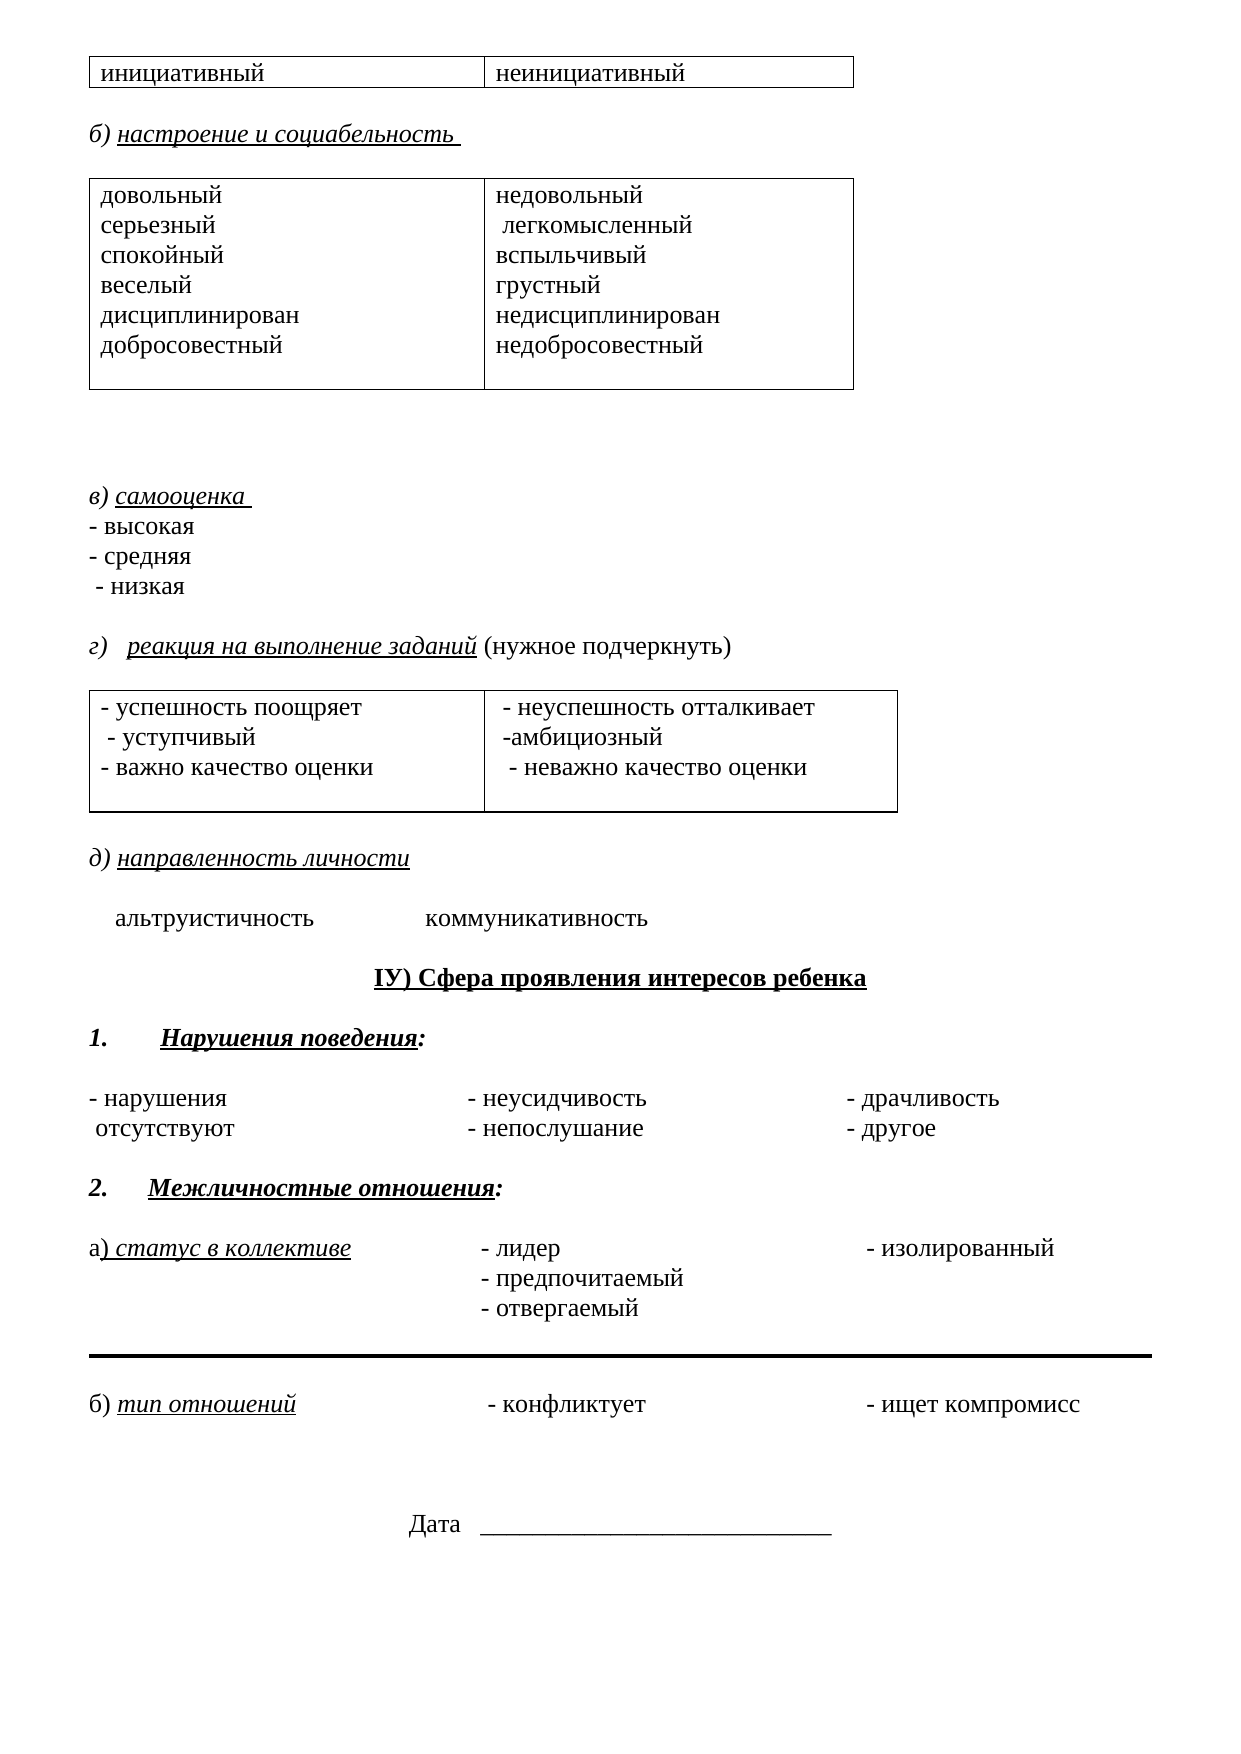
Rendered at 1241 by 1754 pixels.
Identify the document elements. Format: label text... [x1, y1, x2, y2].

text в) самооценка [89, 480, 583, 510]
table_header недовольный легкомысленный вспыльчивый грустный недисциплинирован недобросовестный [485, 179, 853, 389]
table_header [90, 57, 484, 87]
text - лидер [467, 1232, 773, 1262]
text Дата ___________________________ [89, 1508, 1152, 1538]
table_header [485, 57, 853, 87]
text а) статус в коллективе [89, 1232, 394, 1262]
text - ищет компромисс [846, 1388, 1152, 1418]
text отсутствуют [89, 1112, 394, 1142]
text - высокая [89, 510, 1152, 540]
text - неусидчивость [467, 1082, 773, 1112]
text - изолированный [846, 1232, 1152, 1262]
text - предпочитаемый [467, 1262, 773, 1292]
text - непослушание [467, 1112, 773, 1142]
text альтруистичность коммуникативность [89, 902, 1152, 932]
table_header - неуспешность отталкивает -амбициозный - неважно качество оценки [485, 691, 897, 811]
table_header - успешность поощряет - уступчивый - важно качество оценки [90, 691, 484, 811]
text - низкая [89, 570, 1152, 600]
text 1. Нарушения поведения: [89, 1022, 1152, 1052]
text - конфликтует [467, 1388, 773, 1418]
text - драчливость [846, 1082, 1152, 1112]
text - отвергаемый [467, 1292, 773, 1322]
text 2. Межличностные отношения: [89, 1172, 1152, 1202]
text б) тип отношений [89, 1388, 394, 1418]
text б) настроение и социабельность [89, 118, 587, 148]
text - средняя [89, 540, 1152, 570]
text IУ) Cфера проявления интересов ребенка [89, 962, 1152, 992]
text г) реакция на выполнение заданий (нужное подчеркнуть) [89, 630, 1152, 660]
text - другое [846, 1112, 1152, 1142]
text д) направленность личности [89, 842, 1152, 872]
table_header довольный серьезный спокойный веселый дисциплинирован добросовестный [90, 179, 484, 389]
text - нарушения [89, 1082, 394, 1112]
